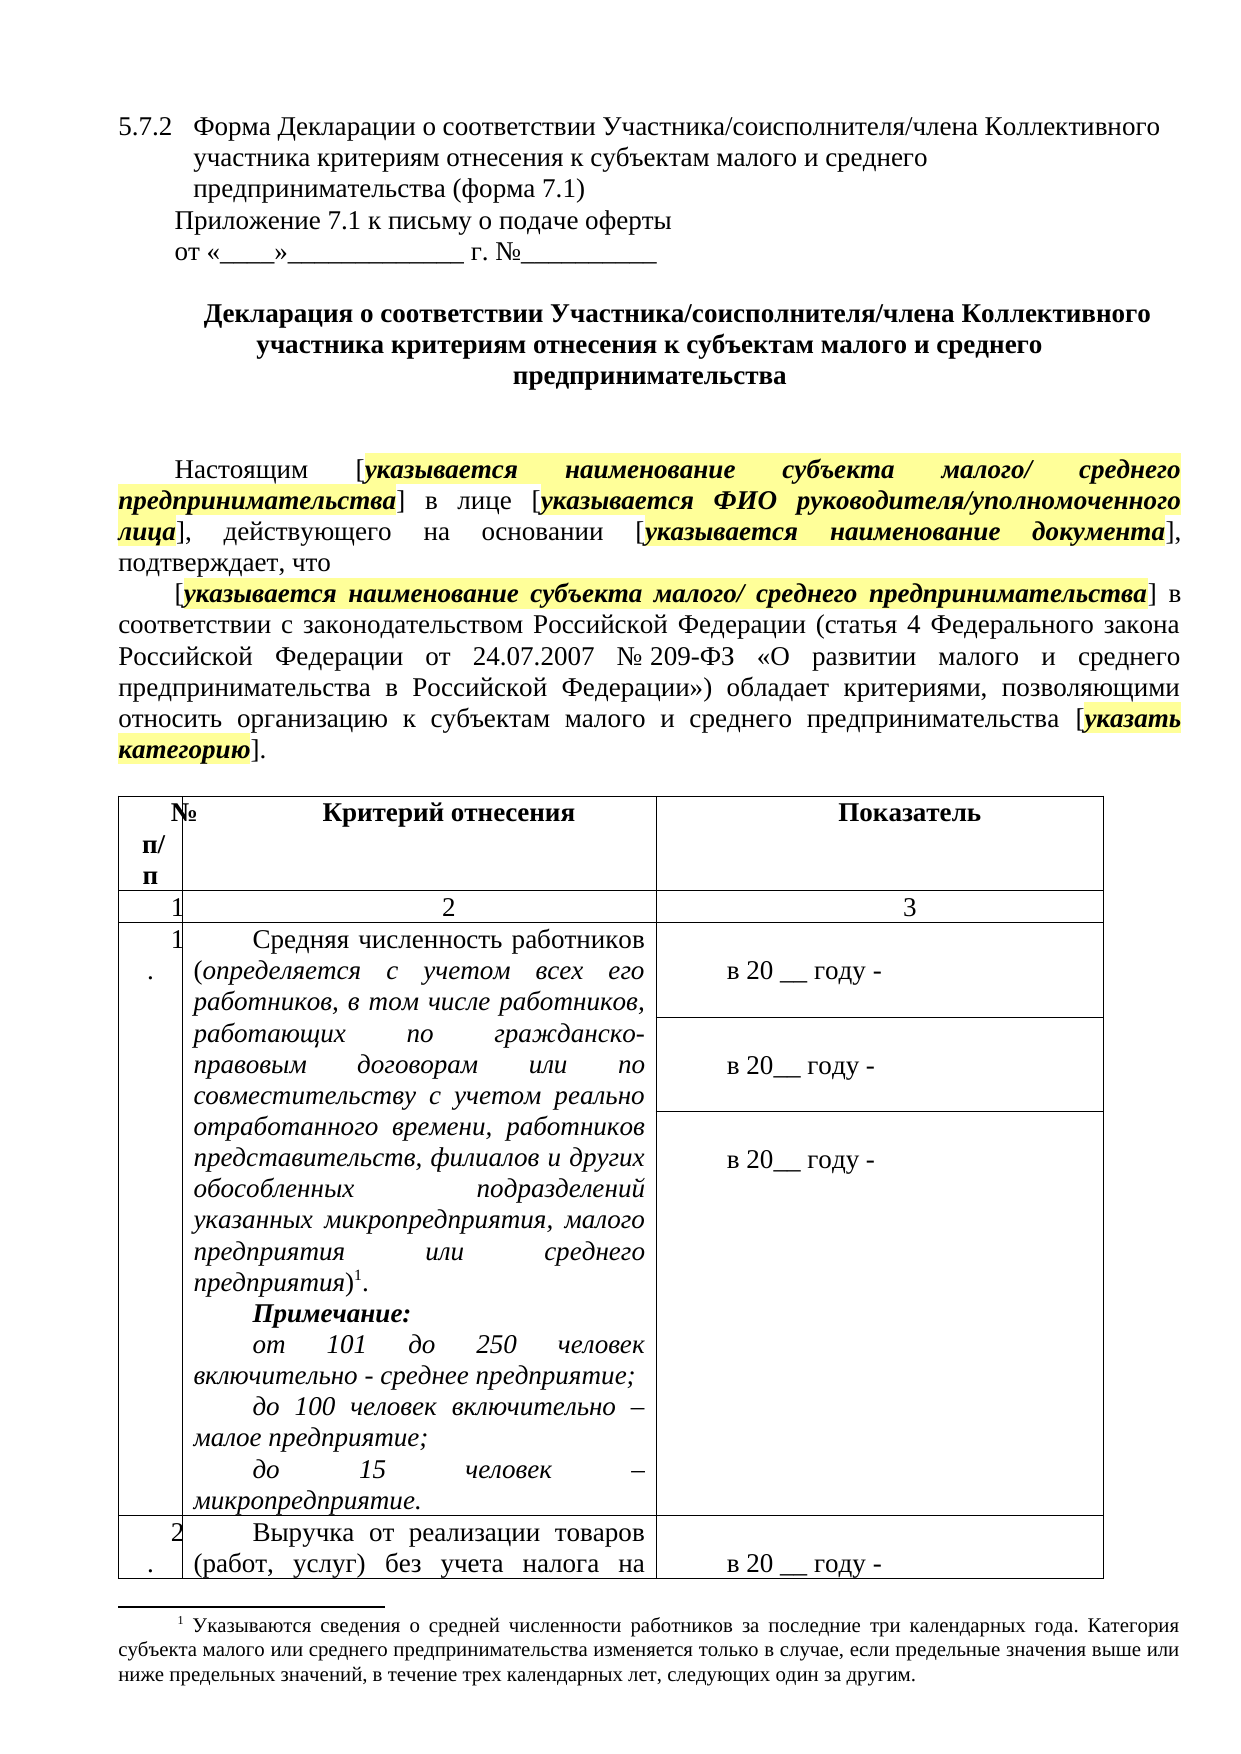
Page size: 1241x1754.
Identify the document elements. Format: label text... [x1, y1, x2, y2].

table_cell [183, 1516, 656, 1578]
table_cell 2 [183, 891, 656, 922]
text Настоящим [указывается наименование субъекта малого/ среднего предпринимательства] в лице [указывается ФИО руководителя/уполномоченного лица], действующего на основании [указывается наименование документа], подтверждает, что [118, 484, 1181, 577]
table_cell 3 [657, 891, 1103, 922]
table_cell в 20 __ году - [657, 1516, 1103, 1578]
table_header Показатель [657, 797, 1103, 890]
text Приложение 7.1 к письму о подаче оферты от «____»_____________ г. №__________ [174, 204, 1181, 266]
table_cell Средняя численность работников (определяется с учетом всех его работников, в том числе работников, работающих по гражданско-правовым договорам или по совместительству с учетом реально отработанного времени, работников представительств, филиалов и других обособленных подразделений указанных микропредприятия, малого предприятия или среднего предприятия). Примечание: от 101 до 250 человек включительно - среднее предприятие; до 100 человек включительно – малое предприятие; до 15 человек – микропредприятие. [183, 923, 656, 1515]
text [указывается наименование субъекта малого/ среднего предпринимательства] в соответствии с законодательством Российской Федерации (статья 4 Федерального закона Российской Федерации от 24.07.2007 № 209-ФЗ «О развитии малого и среднего предпринимательства в Российской Федерации») обладает критериями, позволяющими относить организацию к субъектам малого и среднего предпринимательства [указать категорию]. [118, 577, 1181, 764]
table_cell в 20__ году - [657, 1112, 1103, 1515]
table_cell 1. [119, 923, 182, 1515]
subtitle Форма Декларации о соответствии Участника/соисполнителя/члена Коллективного участника критериям отнесения к субъектам малого и среднего предпринимательства (форма 7.1) [118, 110, 1181, 204]
table_cell 2. [119, 1516, 182, 1578]
text Декларация о соответствии Участника/соисполнителя/члена Коллективного участника критериям отнесения к субъектам малого и среднего предпринимательства [118, 297, 1181, 391]
table_cell в 20__ году - [657, 1018, 1103, 1111]
table_header Критерий отнесения [183, 797, 656, 890]
table_cell 1 [119, 891, 182, 922]
table_cell в 20 __ году - [657, 923, 1103, 1017]
table_header № п/п [119, 797, 182, 890]
